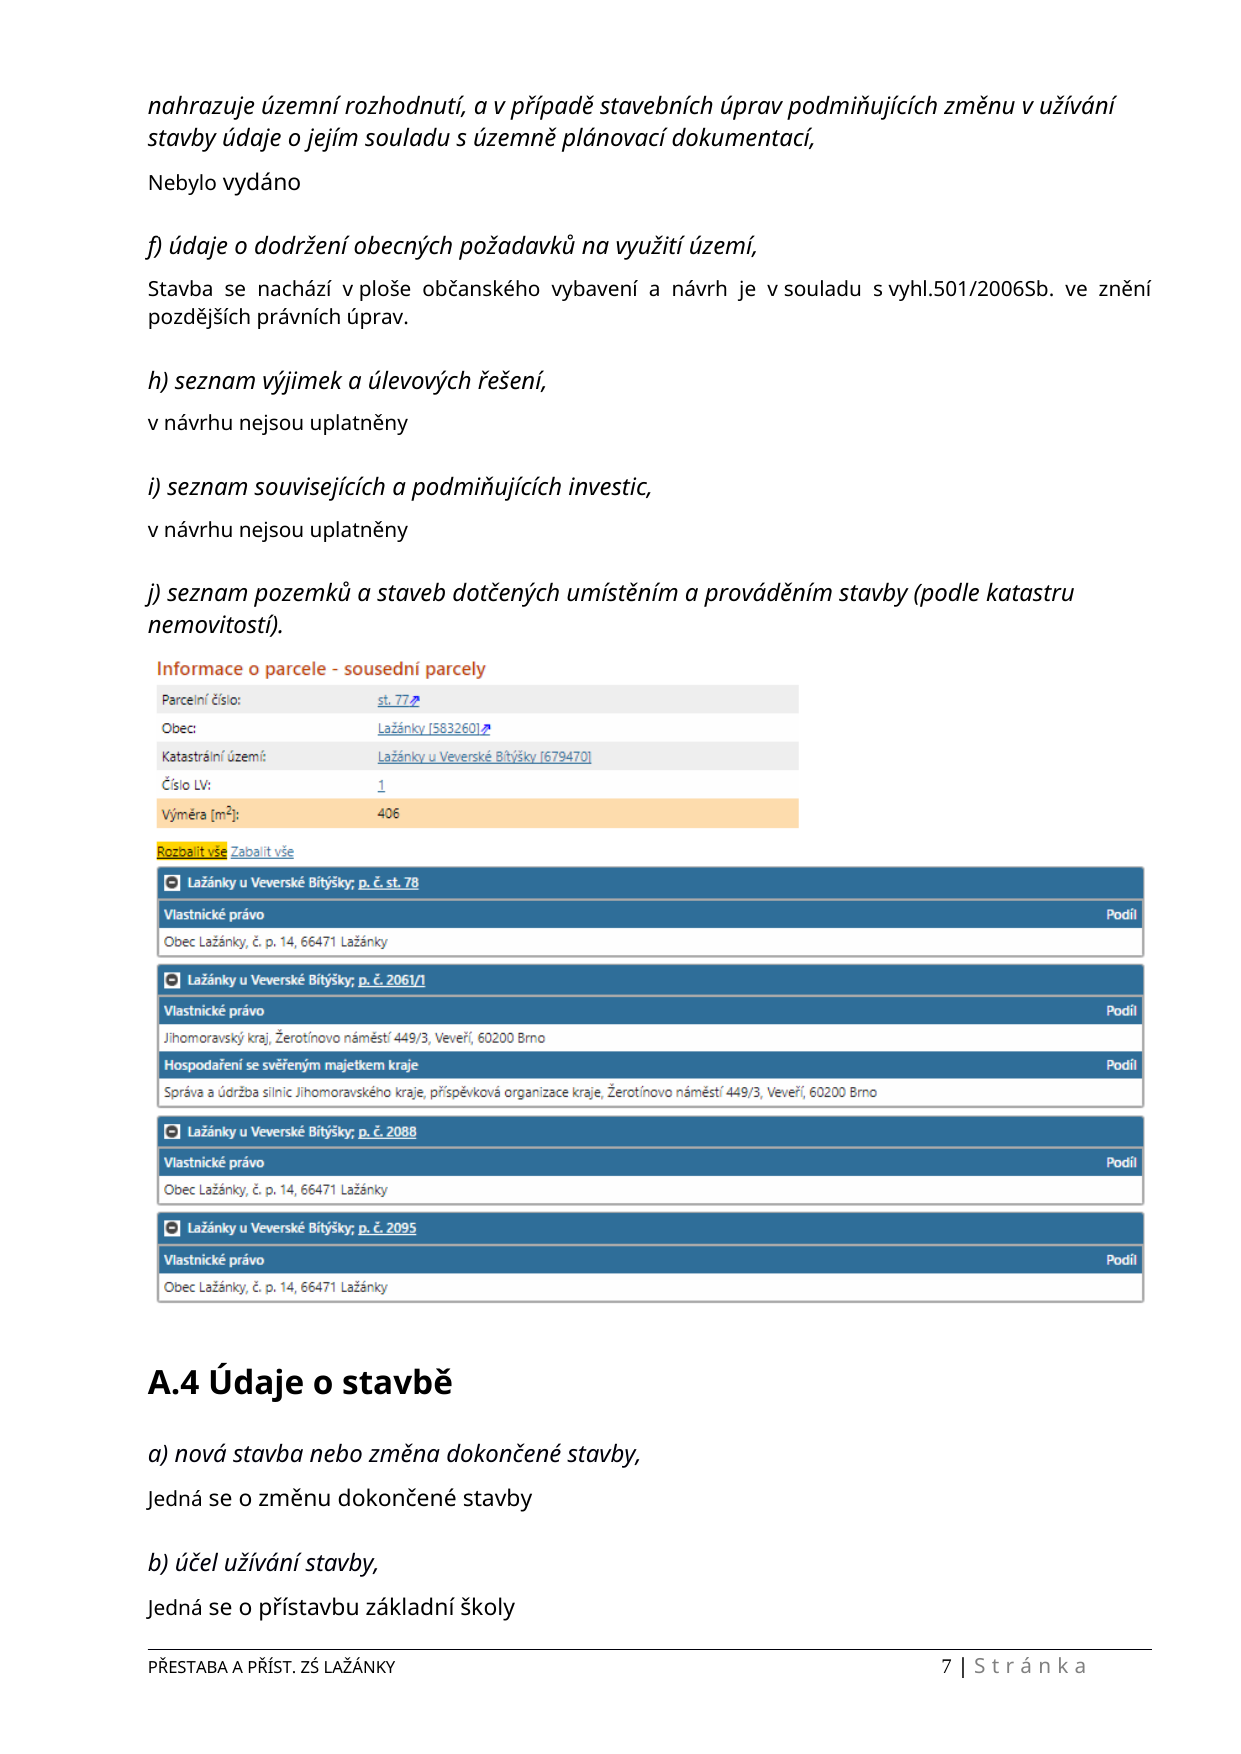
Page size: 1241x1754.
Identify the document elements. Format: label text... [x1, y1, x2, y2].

text Jedná se o změnu dokončené stavby [148, 1482, 1152, 1513]
text Stavba se nachází v ploše občanského vybavení a návrh je v souladu s vyhl.501/2006Sb. ve znění pozdějších právních úprav. [148, 274, 1152, 331]
text Jedná se o přístavbu základní školy [148, 1591, 1152, 1622]
text Nebylo vydáno [148, 166, 1152, 198]
text b) účel užívání stavby, [148, 1546, 1152, 1579]
text i) seznam souvisejících a podmiňujících investic, [148, 469, 1152, 502]
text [148, 89, 1152, 154]
text a) nová stavba nebo změna dokončené stavby, [148, 1437, 1152, 1470]
text A.4 Údaje o stavbě [148, 1359, 1152, 1404]
text v návrhu nejsou uplatněny [148, 515, 1152, 543]
picture [147, 653, 1152, 1313]
text h) seznam výjimek a úlevových řešení, [148, 363, 1152, 396]
text v návrhu nejsou uplatněny [148, 408, 1152, 437]
text f) údaje o dodržení obecných požadavků na využití území, [148, 229, 1152, 261]
text j) seznam pozemků a staveb dotčených umístěním a prováděním stavby (podle katastru nemovitostí). [148, 576, 1152, 641]
